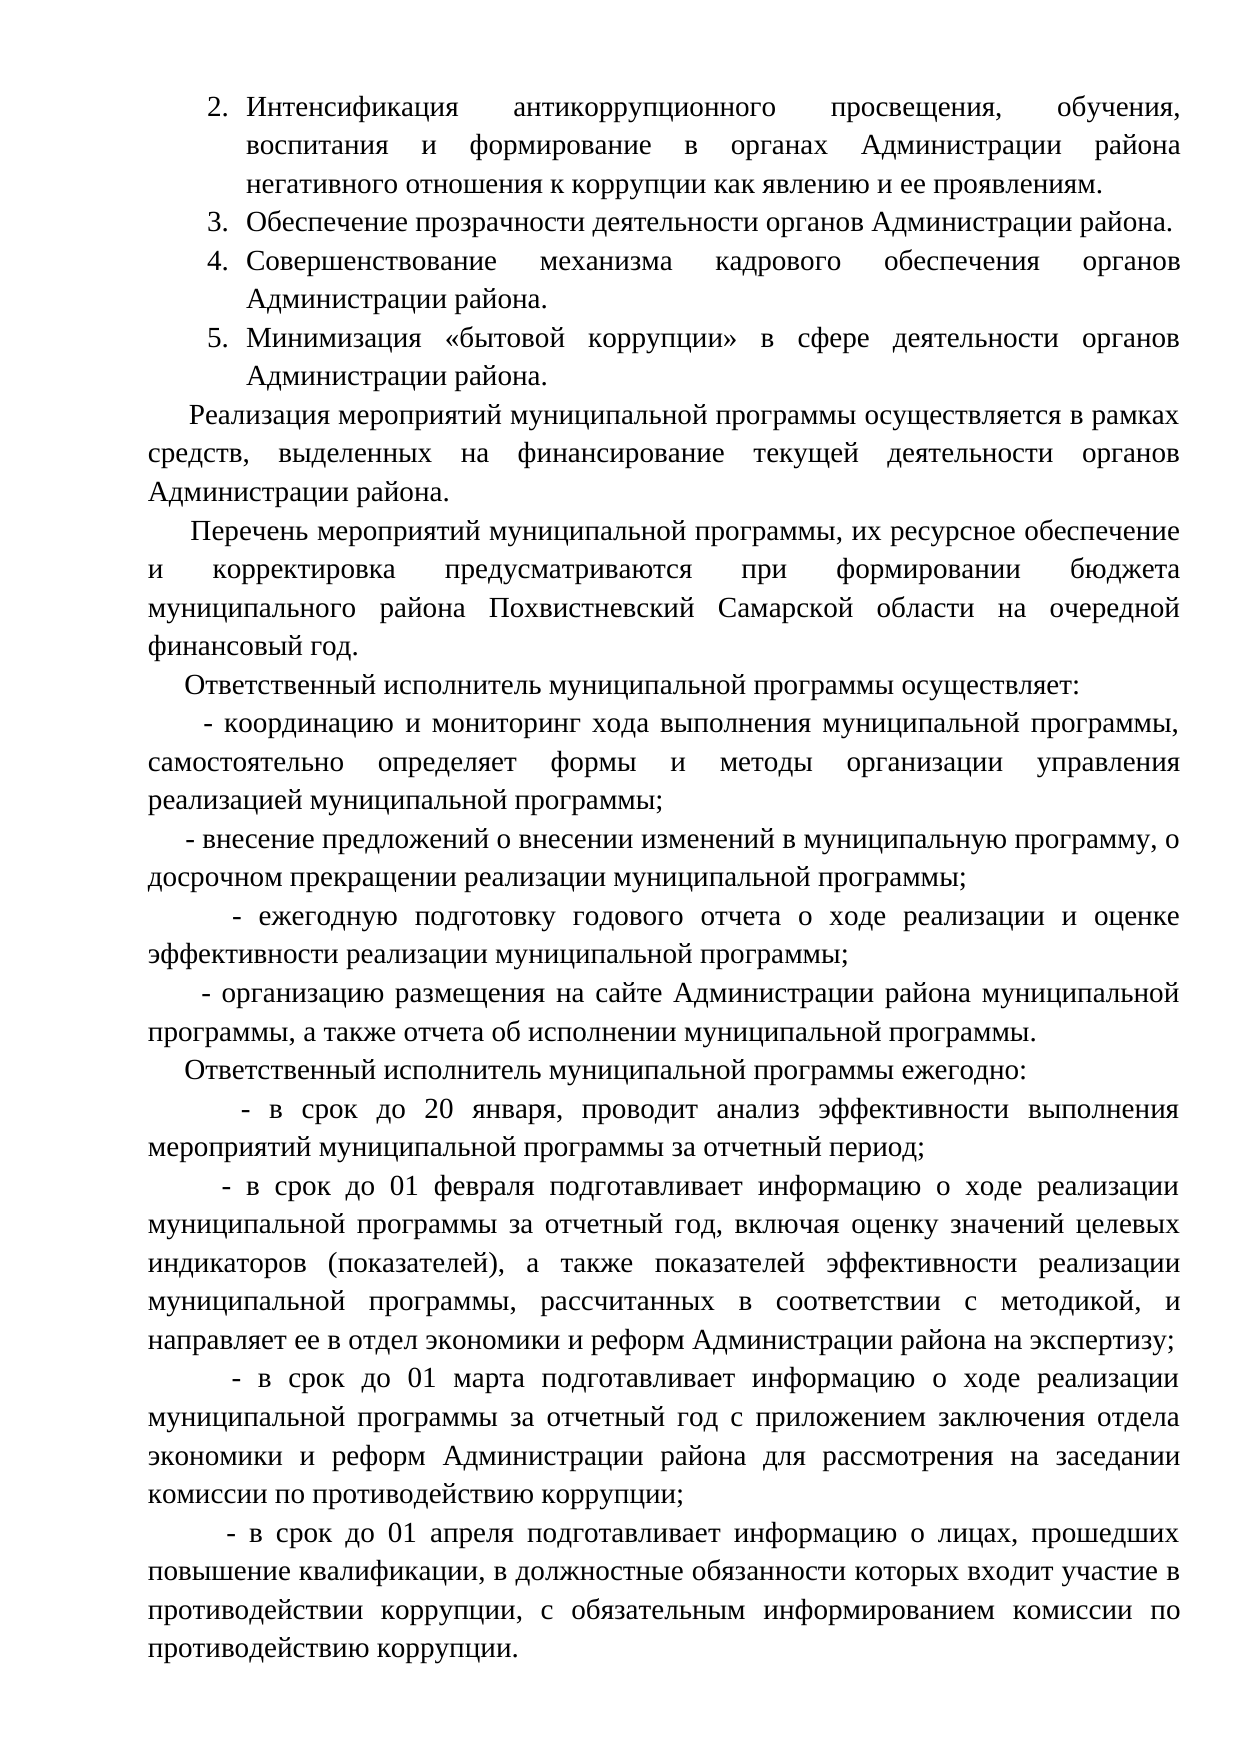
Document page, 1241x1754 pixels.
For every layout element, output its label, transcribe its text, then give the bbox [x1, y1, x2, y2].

list Совершенствование механизма кадрового обеспечения органов Администрации района. [207, 243, 1181, 315]
text - внесение предложений о внесении изменений в муниципальную программу, о досрочном прекращении реализации муниципальной программы; [148, 821, 1181, 893]
list Обеспечение прозрачности деятельности органов Администрации района. [207, 204, 1181, 238]
text - координацию и мониторинг хода выполнения муниципальной программы, самостоятельно определяет формы и методы организации управления реализацией муниципальной программы; [148, 705, 1181, 816]
text Реализация мероприятий муниципальной программы осуществляется в рамках средств, выделенных на финансирование текущей деятельности органов Администрации района. [148, 397, 1181, 508]
text Ответственный исполнитель муниципальной программы ежегодно: [148, 1052, 1181, 1086]
text - в срок до 01 марта подготавливает информацию о ходе реализации муниципальной программы за отчетный год с приложением заключения отдела экономики и реформ Администрации района для рассмотрения на заседании комиссии по противодействию коррупции; [148, 1361, 1181, 1510]
text - в срок до 01 апреля подготавливает информацию о лицах, прошедших повышение квалификации, в должностные обязанности которых входит участие в противодействии коррупции, с обязательным информированием комиссии по противодействию коррупции. [148, 1515, 1181, 1664]
text - ежегодную подготовку годового отчета о ходе реализации и оценке эффективности реализации муниципальной программы; [148, 898, 1181, 970]
text - в срок до 01 февраля подготавливает информацию о ходе реализации муниципальной программы за отчетный год, включая оценку значений целевых индикаторов (показателей), а также показателей эффективности реализации муниципальной программы, рассчитанных в соответствии с методикой, и направляет ее в отдел экономики и реформ Администрации района на экспертизу; [148, 1168, 1181, 1356]
text - в срок до 20 января, проводит анализ эффективности выполнения мероприятий муниципальной программы за отчетный период; [148, 1091, 1181, 1163]
text - организацию размещения на сайте Администрации района муниципальной программы, а также отчета об исполнении муниципальной программы. [148, 975, 1181, 1047]
text Ответственный исполнитель муниципальной программы осуществляет: [148, 667, 1181, 700]
text Перечень мероприятий муниципальной программы, их ресурсное обеспечение и корректировка предусматриваются при формировании бюджета муниципального района Похвистневский Самарской области на очередной финансовый год. [148, 513, 1181, 662]
list Минимизация «бытовой коррупции» в сфере деятельности органов Администрации района. [207, 320, 1181, 392]
list Интенсификация антикоррупционного просвещения, обучения, воспитания и формирование в органах Администрации района негативного отношения к коррупции как явлению и ее проявлениям. [207, 89, 1181, 199]
